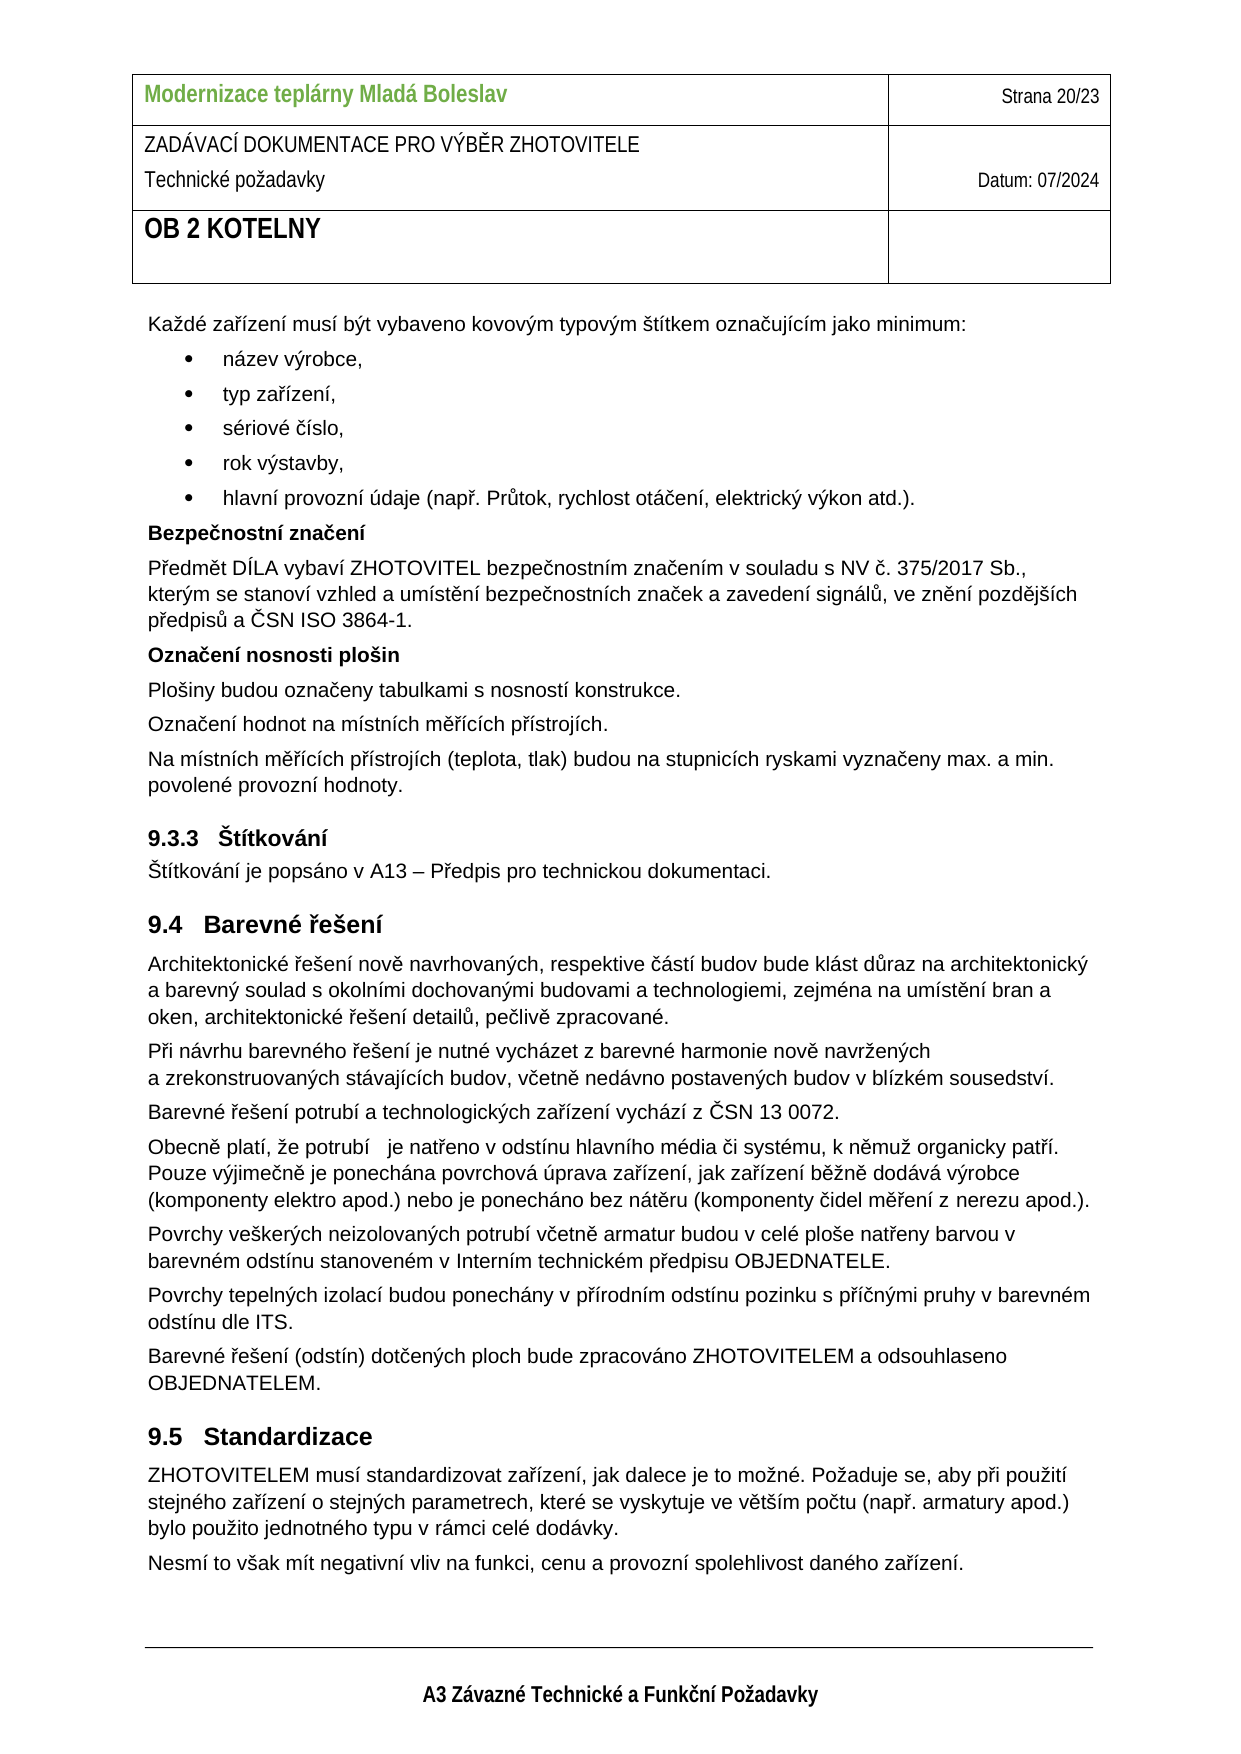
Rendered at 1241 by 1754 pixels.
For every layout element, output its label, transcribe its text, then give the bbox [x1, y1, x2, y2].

text Nesmí to však mít negativní vliv na funkci, cenu a provozní spolehlivost daného zařízení. [148, 1551, 1092, 1575]
text Označení hodnot na místních měřících přístrojích. [148, 712, 1092, 736]
text Standardizace [148, 1422, 1092, 1451]
text Plošiny budou označeny tabulkami s nosností konstrukce. [148, 677, 1092, 701]
text Obecně platí, že potrubí je natřeno v odstínu hlavního média či systému, k němuž organicky patří. Pouze výjimečně je ponechána povrchová úprava zařízení, jak zařízení běžně dodává výrobce (komponenty elektro apod.) nebo je ponecháno bez nátěru (komponenty čidel měření z nerezu apod.). [148, 1135, 1092, 1212]
text Štítkování [148, 824, 1092, 851]
list hlavní provozní údaje (např. Průtok, rychlost otáčení, elektrický výkon atd.). [185, 486, 1092, 510]
text Bezpečnostní značení [148, 521, 1092, 544]
text Architektonické řešení nově navrhovaných, respektive částí budov bude klást důraz na architektonický a barevný soulad s okolními dochovanými budovami a technologiemi, zejména na umístění bran a oken, architektonické řešení detailů, pečlivě zpracované. [148, 952, 1092, 1028]
list rok výstavby, [185, 451, 1092, 475]
text Při návrhu barevného řešení je nutné vycházet z barevné harmonie nově navržených a zrekonstruovaných stávajících budov, včetně nedávno postavených budov v blízkém sousedství. [148, 1039, 1092, 1089]
text Štítkování je popsáno v A13 – Předpis pro technickou dokumentaci. [148, 859, 1092, 883]
list sériové číslo, [185, 416, 1092, 440]
text Předmět DÍLA vybaví ZHOTOVITEL bezpečnostním značením v souladu s NV č. 375/2017 Sb., kterým se stanoví vzhled a umístění bezpečnostních značek a zavedení signálů, ve znění pozdějších předpisů a ČSN ISO 3864-1. [148, 555, 1092, 632]
text ZHOTOVITELEM musí standardizovat zařízení, jak dalece je to možné. Požaduje se, aby při použití stejného zařízení o stejných parametrech, které se vyskytuje ve větším počtu (např. armatury apod.) bylo použito jednotného typu v rámci celé dodávky. [148, 1463, 1092, 1540]
text Každé zařízení musí být vybaveno kovovým typovým štítkem označujícím jako minimum: [148, 312, 1092, 336]
text Barevné řešení (odstín) dotčených ploch bude zpracováno ZHOTOVITELEM a odsouhlaseno OBJEDNATELEM. [148, 1344, 1092, 1395]
text Povrchy veškerých neizolovaných potrubí včetně armatur budou v celé ploše natřeny barvou v barevném odstínu stanoveném v Interním technickém předpisu OBJEDNATELE. [148, 1222, 1092, 1273]
text Označení nosnosti plošin [148, 643, 1092, 667]
list typ zařízení, [185, 381, 1092, 406]
text Barevné řešení [148, 911, 1092, 939]
text Barevné řešení potrubí a technologických zařízení vychází z ČSN 13 0072. [148, 1100, 1092, 1124]
list název výrobce, [185, 347, 1092, 371]
text Na místních měřících přístrojích (teplota, tlak) budou na stupnicích ryskami vyznačeny max. a min. povolené provozní hodnoty. [148, 747, 1092, 797]
text Povrchy tepelných izolací budou ponechány v přírodním odstínu pozinku s příčnými pruhy v barevném odstínu dle ITS. [148, 1283, 1092, 1334]
